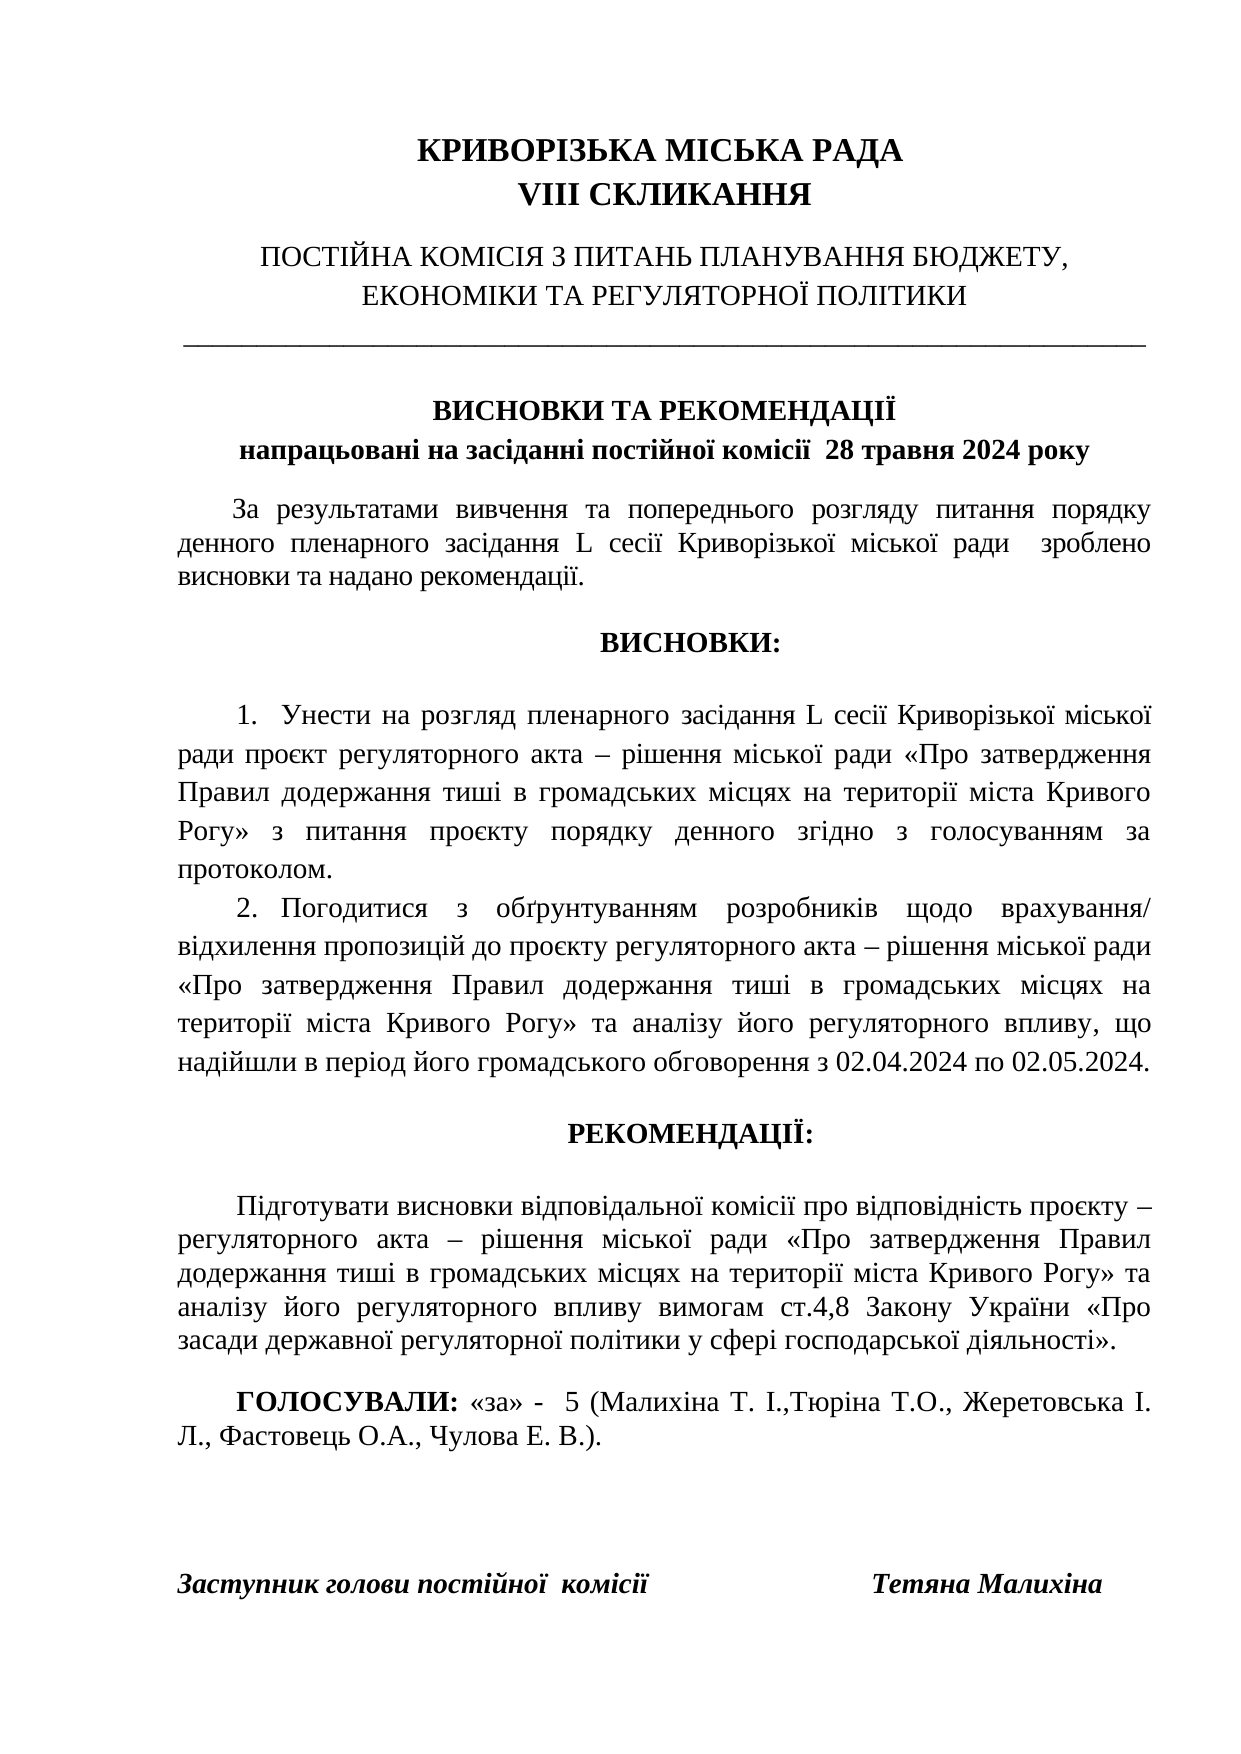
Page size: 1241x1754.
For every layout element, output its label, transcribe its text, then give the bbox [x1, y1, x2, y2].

list Унести на розгляд пленарного засідання L сесії Криворізької міської ради проєкт регуляторного акта – рішення міської ради «Про затвердження Правил додержання тиші в громадських місцях на території міста Кривого Рогу» з питання проєкту порядку денного згідно з голосуванням за протоколом. [177, 697, 1152, 885]
list РЕКОМЕНДАЦІЇ: [177, 1116, 1160, 1150]
text ГОЛОСУВАЛИ: «за» - 5 (Малихіна Т. І.,Тюріна Т.О., Жеретовська І. Л., Фастовець О.А., Чулова Е. В.). [177, 1384, 1152, 1452]
text ПОСТІЙНА КОМІСІЯ З ПИТАНЬ ПЛАНУВАННЯ БЮДЖЕТУ, ЕКОНОМІКИ ТА РЕГУЛЯТОРНОЇ ПОЛІТИКИ [177, 239, 1152, 311]
text КРИВОРІЗЬКА МІСЬКА РАДА VІІІ СКЛИКАННЯ [177, 130, 1152, 212]
subtitle ВИСНОВКИ ТА РЕКОМЕНДАЦІЇ [177, 393, 1152, 427]
list ВИСНОВКИ: [177, 625, 1160, 659]
list Погодитися з обґрунтуванням розробників щодо врахування/ відхилення пропозицій до проєкту регуляторного акта – рішення міської ради «Про затвердження Правил додержання тиші в громадських місцях на території міста Кривого Рогу» та аналізу його регуляторного впливу, що надійшли в період його громадського обговорення з 02.04.2024 по 02.05.2024. [177, 890, 1152, 1078]
list Підготувати висновки відповідальної комісії про відповідність проєкту – регуляторного акта – рішення міської ради «Про затвердження Правил додержання тиші в громадських місцях на території міста Кривого Рогу» та аналізу його регуляторного впливу вимогам ст.4,8 Закону України «Про засади державної регуляторної політики у сфері господарської діяльності». [177, 1188, 1152, 1356]
text Заступник голови постійної комісії Тетяна Малихіна [177, 1567, 1152, 1600]
text напрацьовані на засіданні постійної комісії 28 травня 2024 року [177, 432, 1152, 465]
list За результатами вивчення та попереднього розгляду питання порядку денного пленарного засідання L сесії Криворізької міської ради зроблено висновки та надано рекомендації. [177, 491, 1152, 592]
text __________________________________________________________________ [177, 316, 1152, 350]
